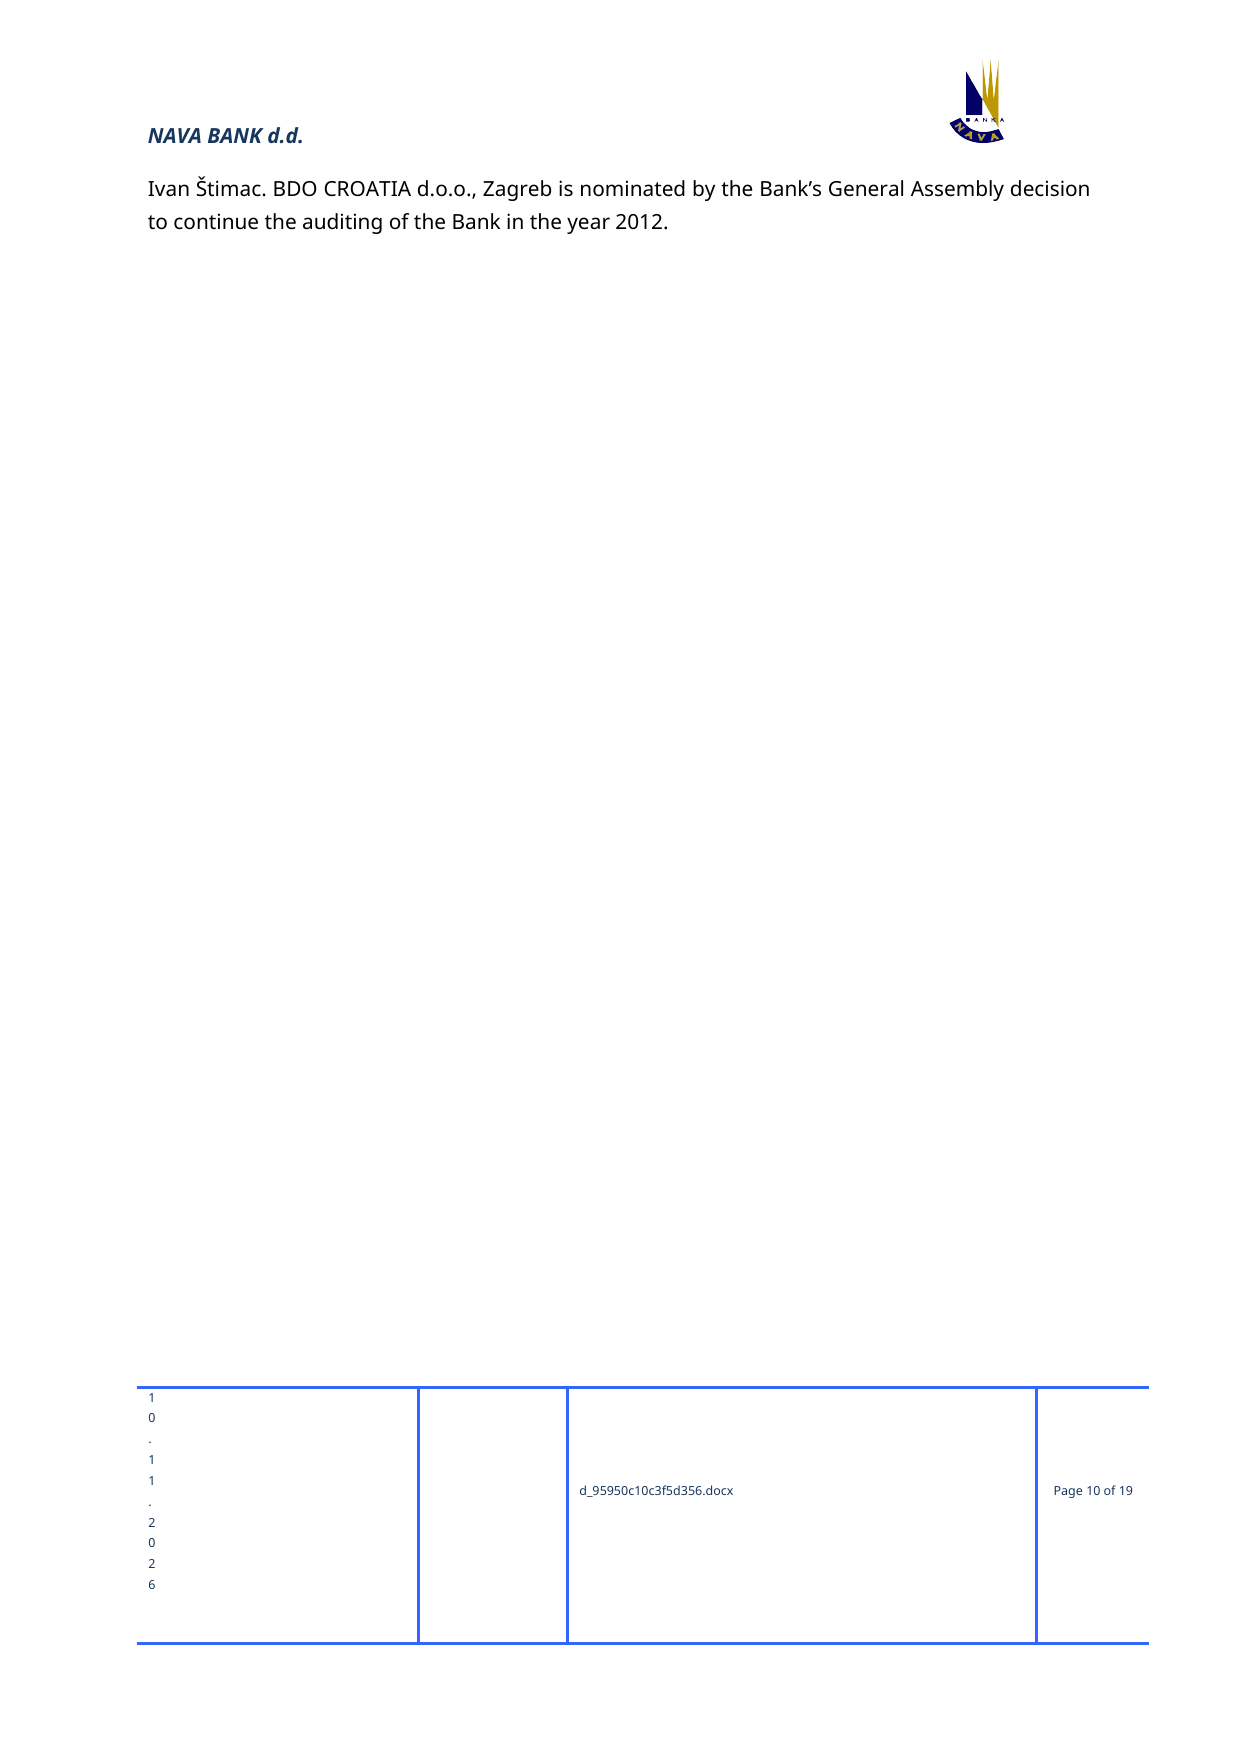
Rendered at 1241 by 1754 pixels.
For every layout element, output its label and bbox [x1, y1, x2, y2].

text [148, 174, 1092, 235]
